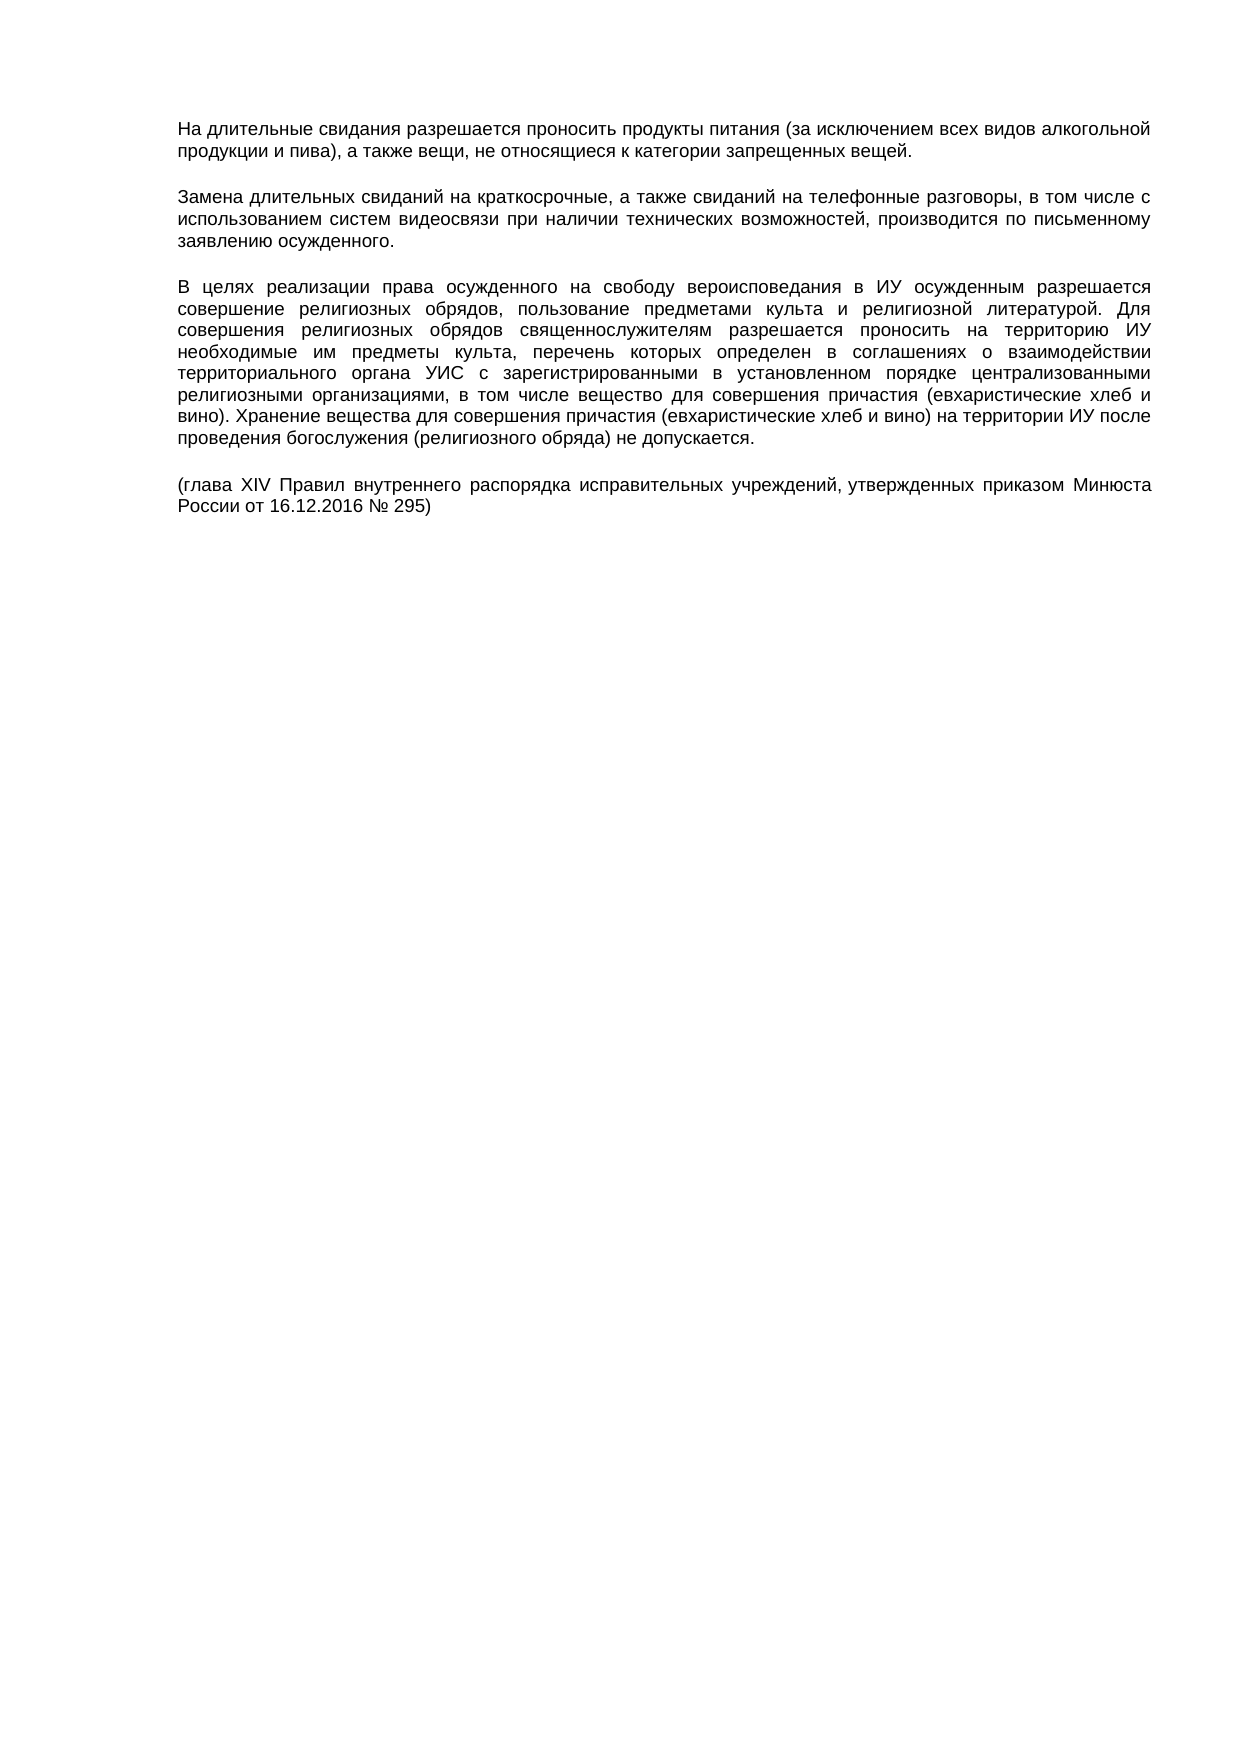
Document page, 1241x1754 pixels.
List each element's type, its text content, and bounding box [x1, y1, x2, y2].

text В целях реализации права осужденного на свободу вероисповедания в ИУ осужденным разрешается совершение религиозных обрядов, пользование предметами культа и религиозной литературой. Для совершения религиозных обрядов священнослужителям разрешается проносить на территорию ИУ необходимые им предметы культа, перечень которых определен в соглашениях о взаимодействии территориального органа УИС с зарегистрированными в установленном порядке централизованными религиозными организациями, в том числе вещество для совершения причастия (евхаристические хлеб и вино). Хранение вещества для совершения причастия (евхаристические хлеб и вино) на территории ИУ после проведения богослужения (религиозного обряда) не допускается. [177, 276, 1152, 448]
text (глава XIV Правил внутреннего распорядка исправительных учреждений, утвержденных приказом Минюста России от 16.12.2016 № 295) [177, 473, 1152, 517]
text Замена длительных свиданий на краткосрочные, а также свиданий на телефонные разговоры, в том числе с использованием систем видеосвязи при наличии технических возможностей, производится по письменному заявлению осужденного. [177, 186, 1152, 251]
text На длительные свидания разрешается проносить продукты питания (за исключением всех видов алкогольной продукции и пива), а также вещи, не относящиеся к категории запрещенных вещей. [177, 118, 1152, 161]
